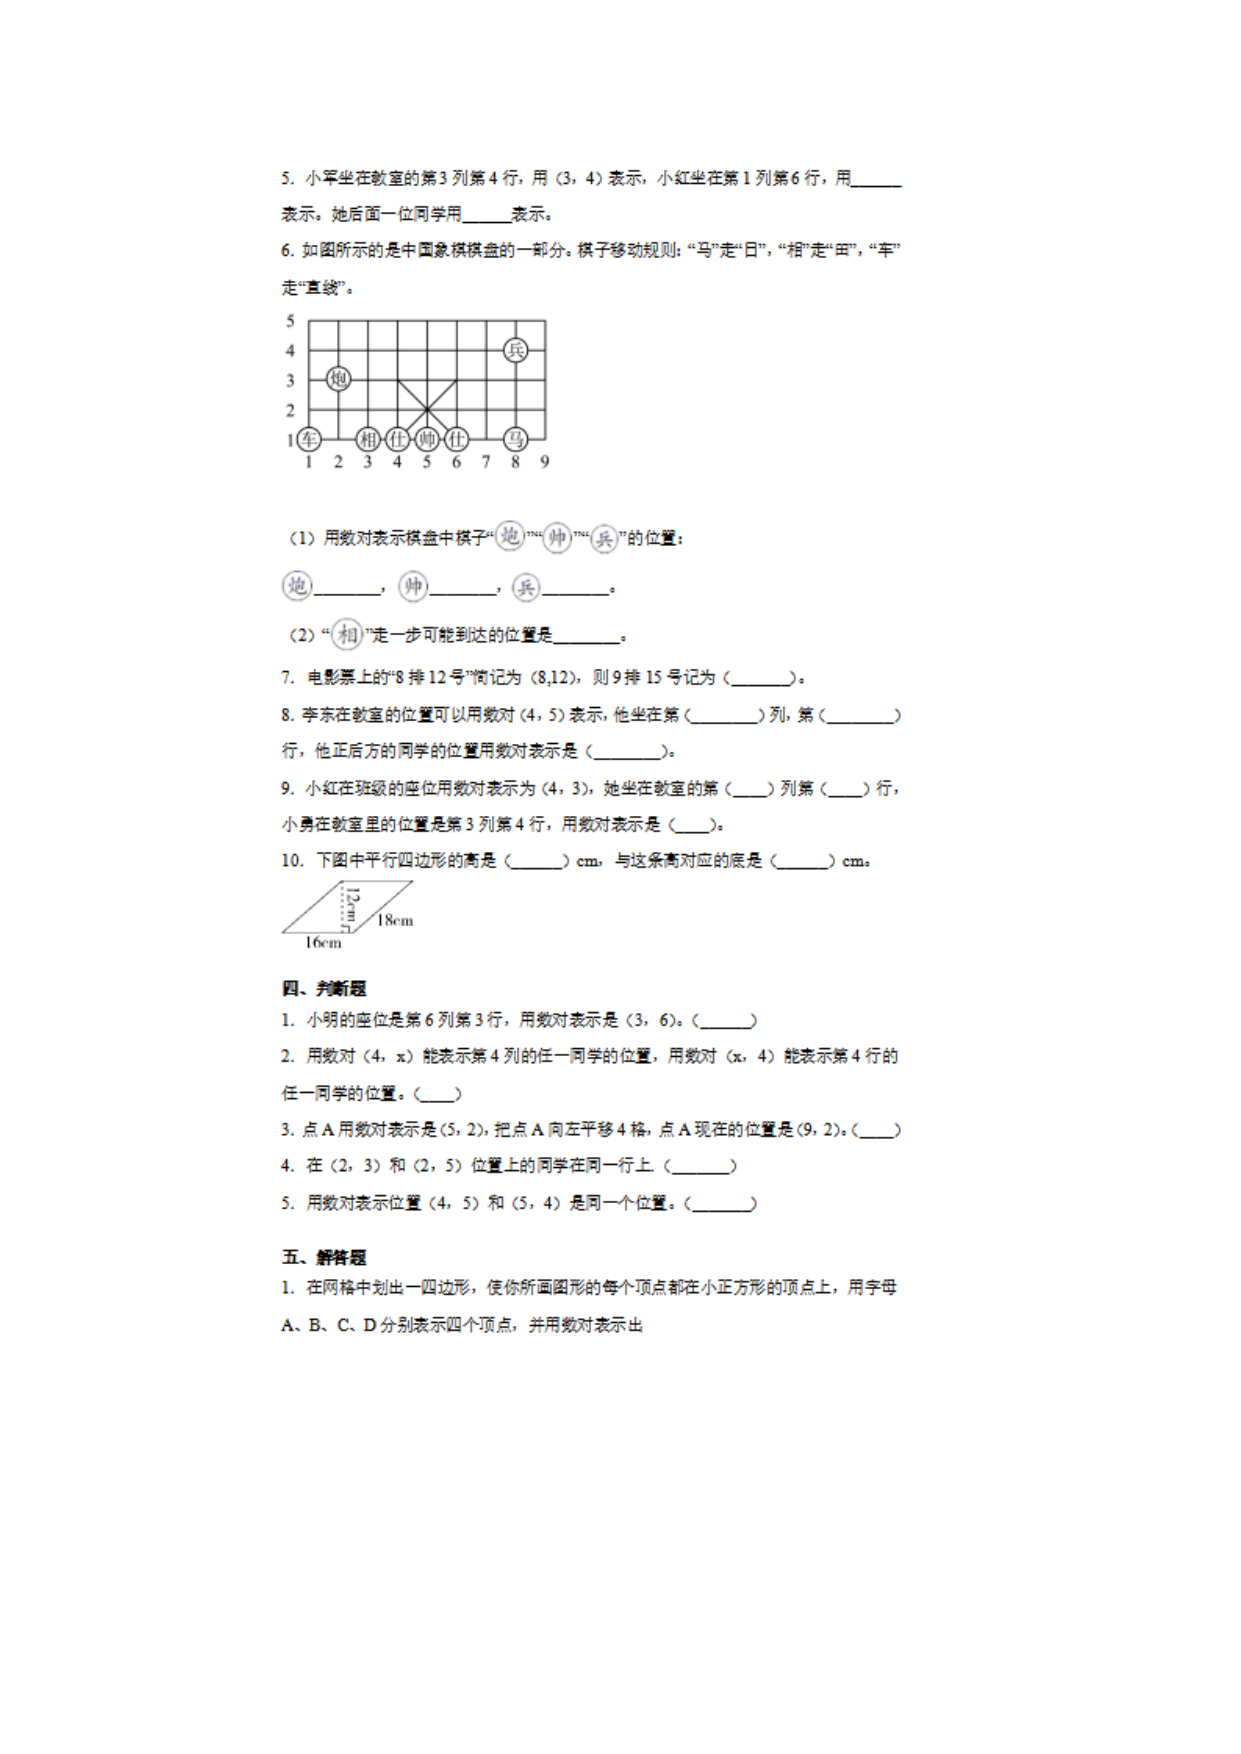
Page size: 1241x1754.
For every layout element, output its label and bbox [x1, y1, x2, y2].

picture [247, 162, 993, 1336]
